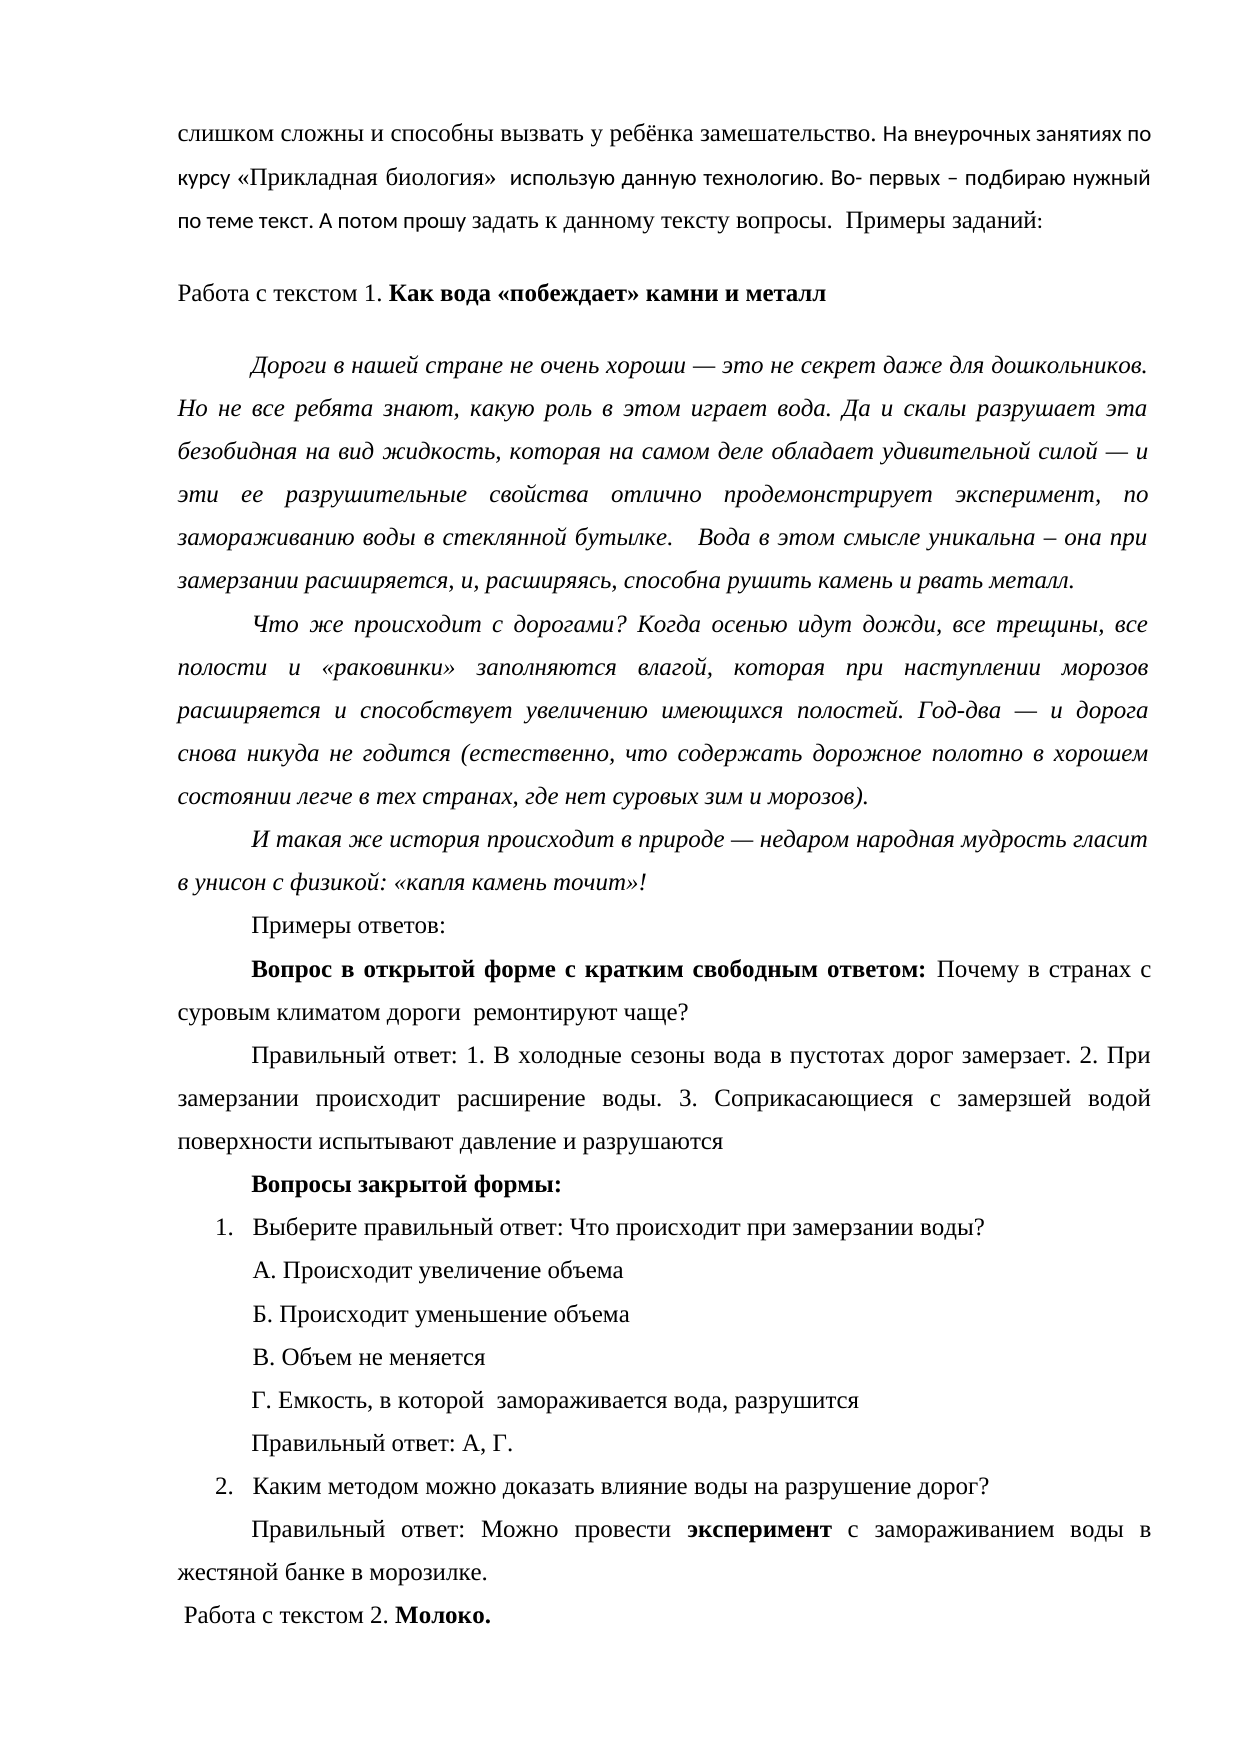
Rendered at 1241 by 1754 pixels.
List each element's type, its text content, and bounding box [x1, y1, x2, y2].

text Что же происходит с дорогами? Когда осенью идут дожди, все трещины, все полости и «раковинки» заполняются влагой, которая при наступлении морозов расширяется и способствует увеличению имеющихся полостей. Год-два — и дорога снова никуда не годится (естественно, что содержать дорожное полотно в хорошем состоянии легче в тех странах, где нет суровых зим и морозов). [177, 609, 1152, 810]
list Каким методом можно доказать влияние воды на разрушение дорог? [215, 1471, 1152, 1500]
text Примеры ответов: [177, 911, 1152, 939]
text Работа с текстом 2. Молоко. [177, 1601, 1152, 1629]
text Дороги в нашей стране не очень хороши — это не секрет даже для дошкольников. Но не все ребята знают, какую роль в этом играет вода. Да и скалы разрушает эта безобидная на вид жидкость, которая на самом деле обладает удивительной силой — и эти ее разрушительные свойства отлично продемонстрирует эксперимент, по замораживанию воды в стеклянной бутылке. Вода в этом смысле уникальна – она при замерзании расширяется, и, расширяясь, способна рушить камень и рвать металл. [177, 350, 1152, 594]
text Правильный ответ: Можно провести эксперимент с замораживанием воды в жестяной банке в морозилке. [177, 1514, 1152, 1586]
text Вопросы закрытой формы: [177, 1169, 1152, 1198]
list Б. Происходит уменьшение объема [252, 1299, 1152, 1327]
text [177, 118, 1152, 234]
text Г. Емкость, в которой замораживается вода, разрушится [177, 1385, 1152, 1414]
text Вопрос в открытой форме с кратким свободным ответом: Почему в странах с суровым климатом дороги ремонтируют чаще? [177, 954, 1152, 1026]
list Выберите правильный ответ: Что происходит при замерзании воды? [215, 1212, 1152, 1241]
text И такая же история происходит в природе — недаром народная мудрость гласит в унисон с физикой: «капля камень точит»! [177, 824, 1152, 896]
text Работа с текстом 1. Как вода «побеждает» камни и металл [177, 278, 1152, 306]
text Правильный ответ: 1. В холодные сезоны вода в пустотах дорог замерзает. 2. При замерзании происходит расширение воды. 3. Соприкасающиеся с замерзшей водой поверхности испытывают давление и разрушаются [177, 1040, 1152, 1155]
list В. Объем не меняется [252, 1342, 1152, 1371]
text Правильный ответ: А, Г. [177, 1428, 1152, 1457]
list А. Происходит увеличение объема [252, 1256, 1152, 1284]
